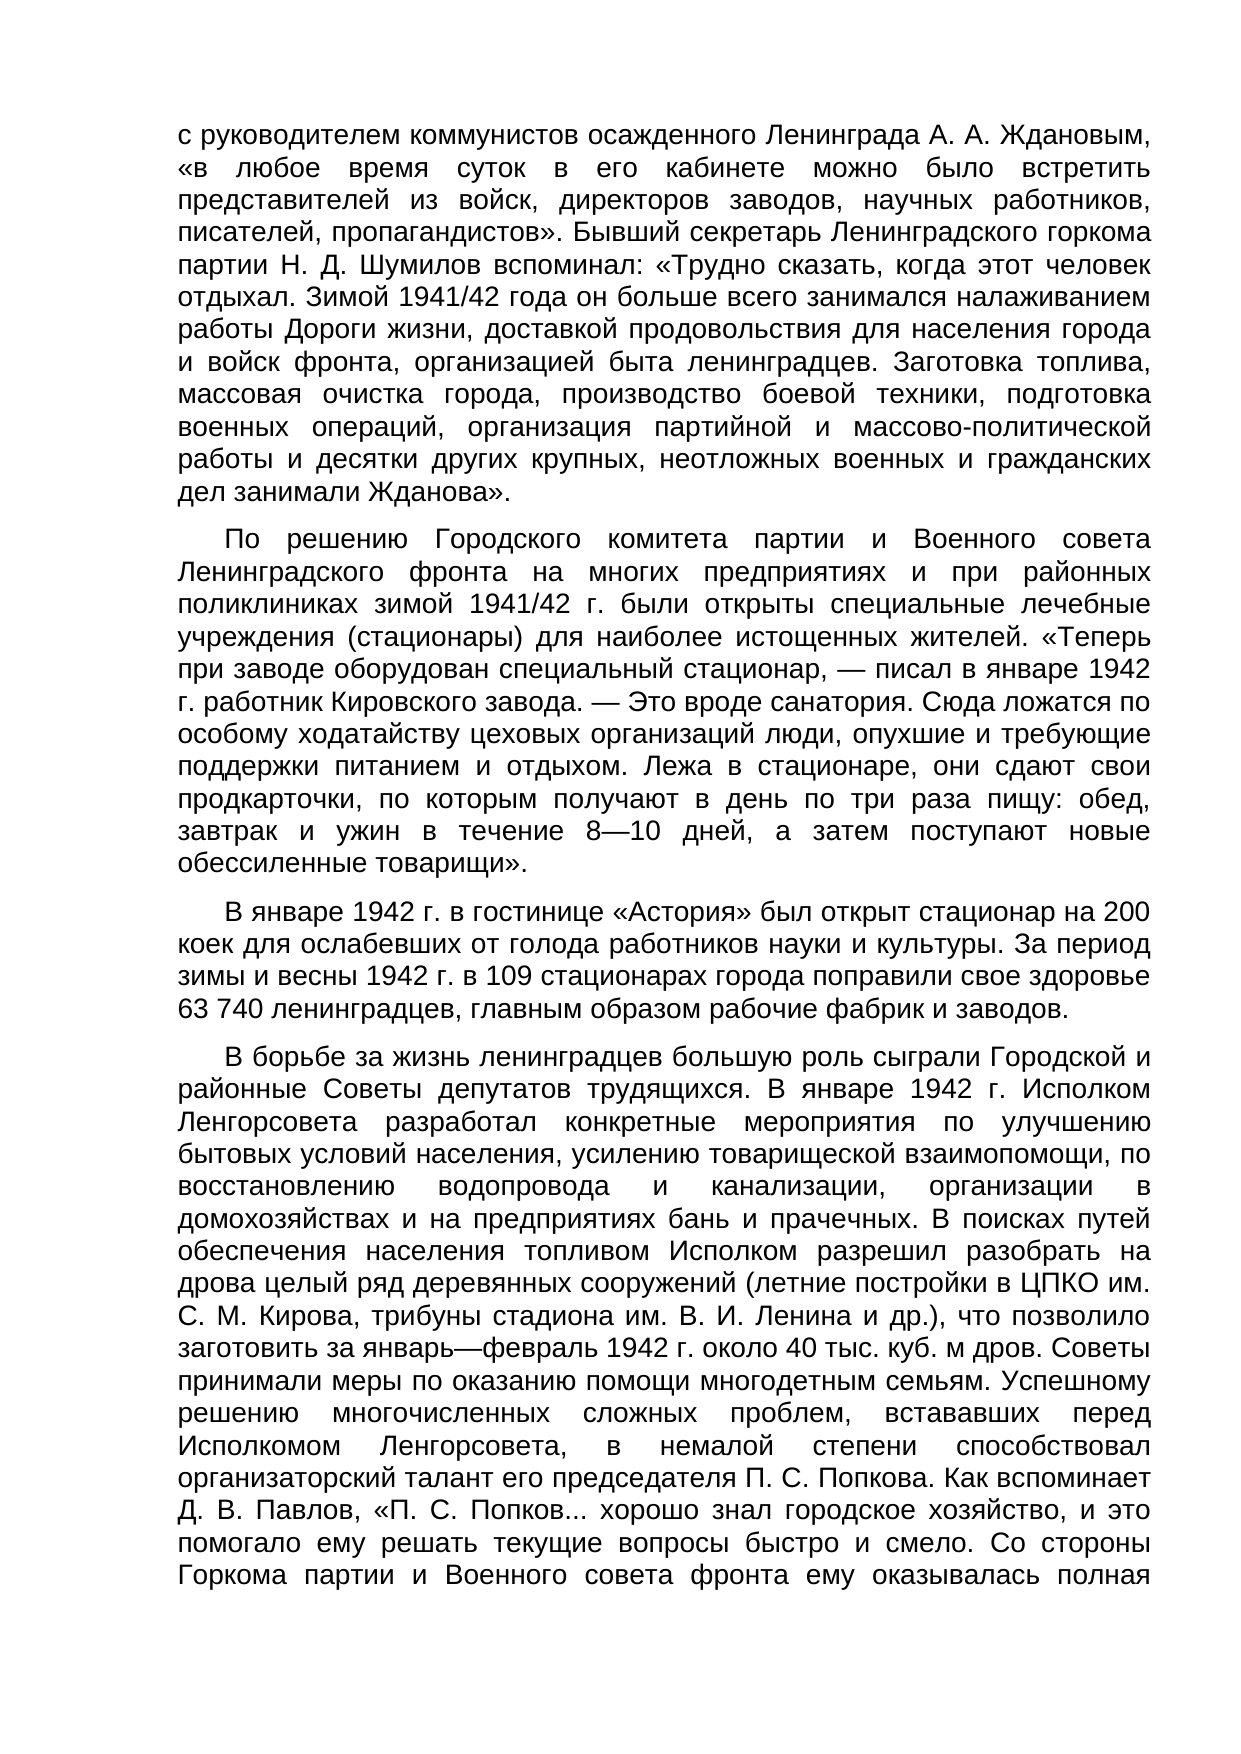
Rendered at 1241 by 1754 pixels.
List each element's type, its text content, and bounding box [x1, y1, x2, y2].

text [177, 118, 1152, 507]
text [177, 1040, 1152, 1590]
text В январе 1942 г. в гостинице «Астория» был открыт стационар на 200 коек для ослабевших от голода работников науки и культуры. За период зимы и весны 1942 г. в 109 стационарах города поправили свое здоровье 63 740 ленинградцев, главным образом рабочие фабрик и заводов. [177, 894, 1152, 1024]
text По решению Городского комитета партии и Военного совета Ленинградского фронта на многих предприятиях и при районных поликлиниках зимой 1941/42 г. были открыты специальные лечебные учреждения (стационары) для наиболее истощенных жителей. «Теперь при заводе оборудован специальный стационар, — писал в январе 1942 г. работник Кировского завода. — Это вроде санатория. Сюда ложатся по особому ходатайству цеховых организаций люди, опухшие и требующие поддержки питанием и отдыхом. Лежа в стационаре, они сдают свои продкарточки, по которым получают в день по три раза пищу: обед, завтрак и ужин в течение 8—10 дней, а затем поступают новые обессиленные товарищи». [177, 522, 1152, 879]
